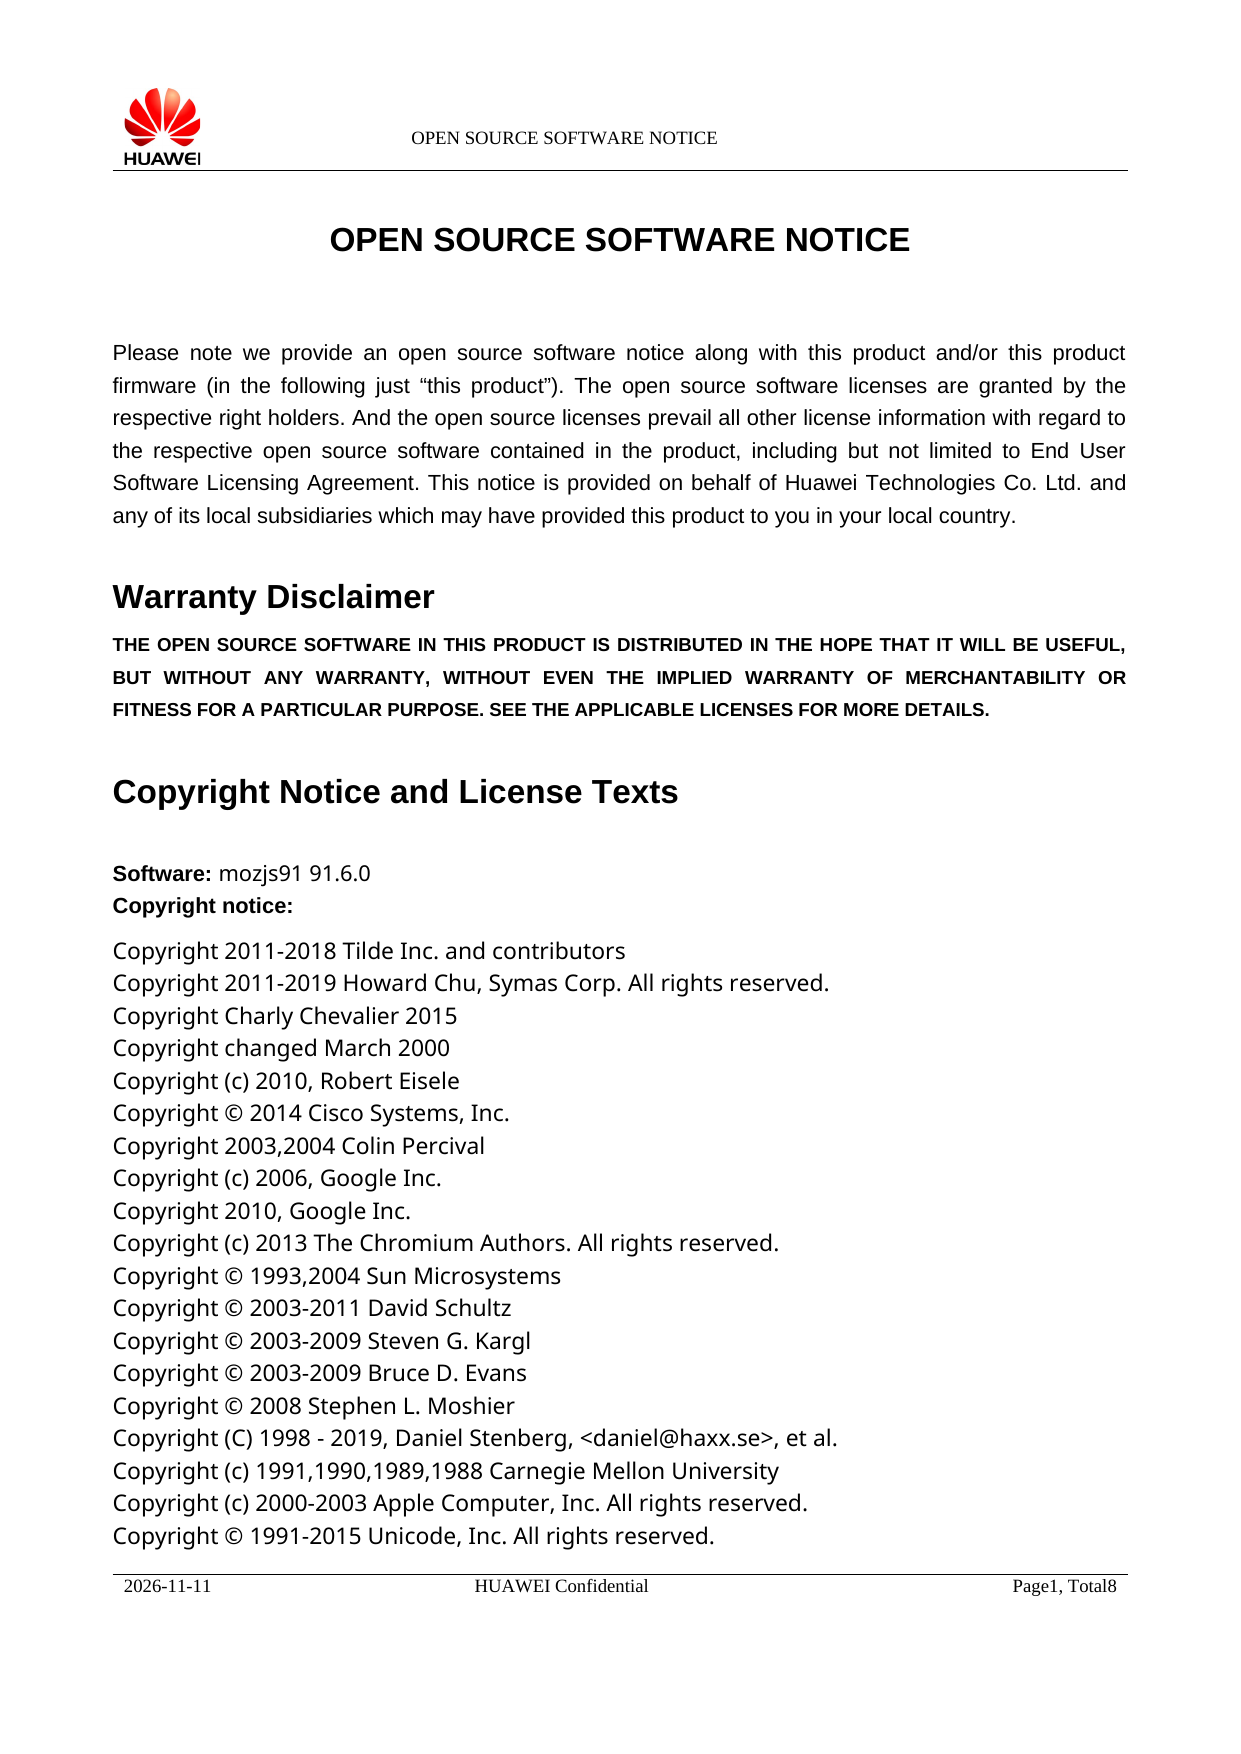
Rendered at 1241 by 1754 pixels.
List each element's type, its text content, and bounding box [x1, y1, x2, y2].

text Copyright © 2003-2011 David Schultz [112, 1291, 1128, 1324]
picture [124, 88, 201, 165]
text Copyright 2011-2018 Tilde Inc. and contributors Copyright 2011-2019 Howard Chu, Symas Corp. All rights reserved. Copyright Charly Chevalier 2015 [112, 934, 1128, 1031]
text Copyright Notice and License Texts [112, 759, 1128, 824]
text Please note we provide an open source software notice along with this product and/or this product firmware (in the following just “this product”). The open source software licenses are granted by the respective right holders. And the open source licenses prevail all other license information with regard to the respective open source software contained in the product, including but not limited to End User Software Licensing Agreement. This notice is provided on behalf of Huawei Technologies Co. Ltd. and any of its local subsidiaries which may have provided this product to you in your local country. [112, 336, 1128, 531]
text Copyright (c) 1991,1990,1989,1988 Carnegie Mellon University [112, 1454, 1128, 1486]
text Copyright changed March 2000 [112, 1031, 1128, 1064]
text Copyright © 2008 Stephen L. Moshier [112, 1389, 1128, 1421]
text Copyright © 2014 Cisco Systems, Inc. [112, 1096, 1128, 1129]
text Warranty Disclaimer [112, 564, 1128, 629]
text Copyright (c) 2006, Google Inc. [112, 1161, 1128, 1194]
text Copyright 2010, Google Inc. [112, 1194, 1128, 1226]
text OPEN SOURCE SOFTWARE NOTICE [112, 206, 1128, 271]
text Copyright (c) 2010, Robert Eisele [112, 1064, 1128, 1096]
text Copyright notice: [112, 889, 1128, 921]
text Copyright © 1993,2004 Sun Microsystems [112, 1259, 1128, 1291]
text Copyright © 2003-2009 Bruce D. Evans [112, 1356, 1128, 1389]
text The open source software in this product is distributed in the hope that it will be useful, but WITHOUT ANY WARRANTY, without even the implied warranty of MERCHANTABILITY or FITNESS FOR A PARTICULAR PURPOSE. See the applicable licenses for more details. [112, 629, 1128, 726]
text Copyright 2003,2004 Colin Percival [112, 1129, 1128, 1161]
text Copyright © 1991-2015 Unicode, Inc. All rights reserved. [112, 1519, 1128, 1551]
text Copyright (c) 2013 The Chromium Authors. All rights reserved. [112, 1226, 1128, 1259]
text Copyright © 2003-2009 Steven G. Kargl [112, 1324, 1128, 1356]
title Software: mozjs91 91.6.0 [112, 856, 1128, 889]
text Copyright (C) 1998 - 2019, Daniel Stenberg, <daniel@haxx.se>, et al. [112, 1421, 1128, 1454]
text Copyright (c) 2000-2003 Apple Computer, Inc. All rights reserved. [112, 1486, 1128, 1519]
